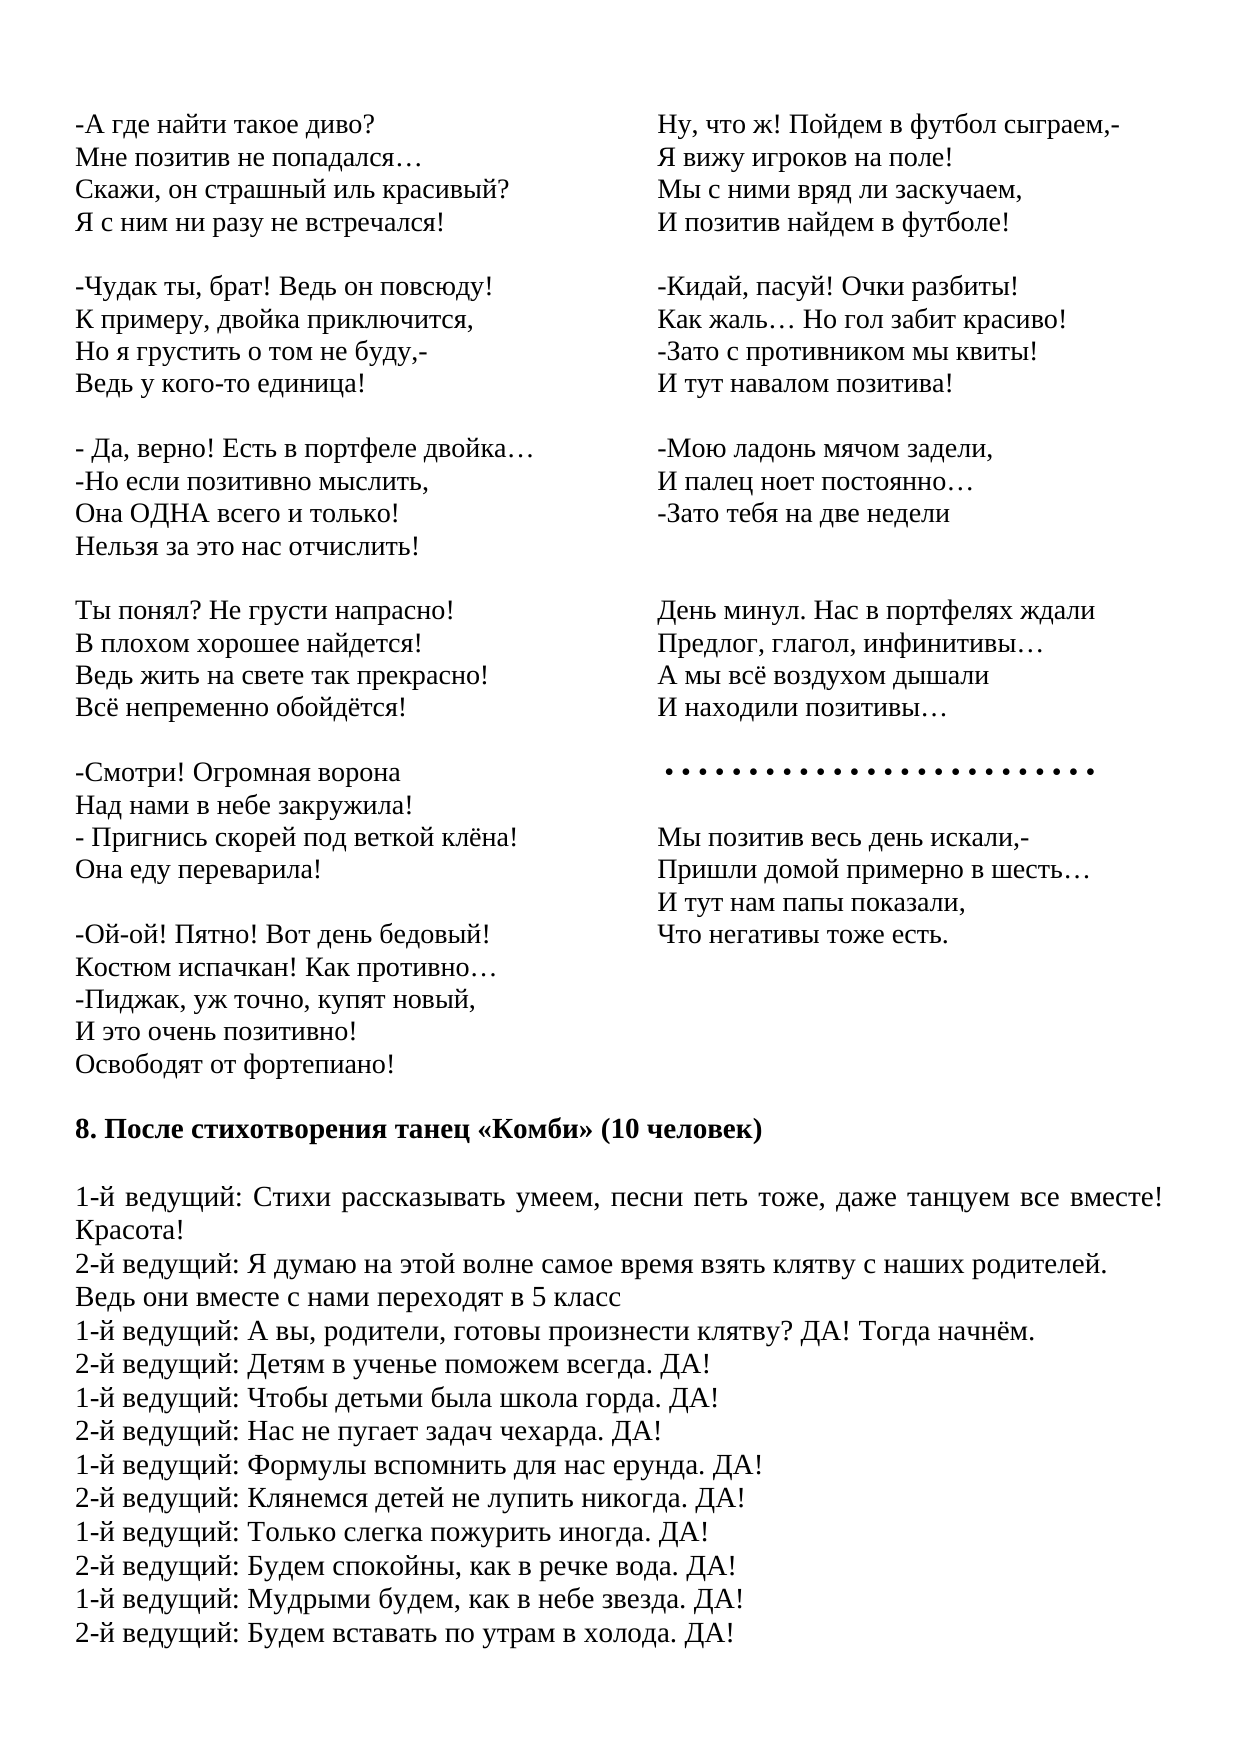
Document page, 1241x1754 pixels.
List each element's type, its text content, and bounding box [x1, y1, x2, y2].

text 1-й ведущий: Только слегка пожурить иногда. ДА! [75, 1514, 1165, 1548]
text День минул. Нас в портфелях ждали Предлог, глагол, инфинитивы… А мы всё воздухом дышали И находили позитивы… • • • • • • • • • • • • • • • • • • • • • • • • • • Мы позитив весь день искали,- Пришли домой примерно в шесть… И тут нам папы показали, Что негативы тоже есть. [657, 528, 1165, 950]
text 1-й ведущий: Чтобы детьми была школа горда. ДА! [75, 1380, 1165, 1413]
text 1-й ведущий: А вы, родители, готовы произнести клятву? ДА! Тогда начнём. [75, 1313, 1165, 1346]
text 1-й ведущий: Стихи рассказывать умеем, песни петь тоже, даже танцуем все вместе! Красота! [75, 1179, 1165, 1246]
text 1-й ведущий: Мудрыми будем, как в небе звезда. ДА! [75, 1581, 1165, 1615]
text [657, 75, 1165, 528]
text 2-й ведущий: Нас не пугает задач чехарда. ДА! [75, 1413, 1165, 1447]
text 8. После стихотворения танец «Комби» (10 человек) [75, 1112, 1165, 1145]
text 2-й ведущий: Будем вставать по утрам в холода. ДА! [75, 1615, 1165, 1648]
text 2-й ведущий: Детям в ученье поможем всегда. ДА! [75, 1346, 1165, 1380]
text 2-й ведущий: Я думаю на этой волне самое время взять клятву с наших родителей. Ведь они вместе с нами переходят в 5 класс [75, 1246, 1165, 1313]
text Освободят от фортепиано! [75, 1047, 1165, 1079]
text 1-й ведущий: Формулы вспомнить для нас ерунда. ДА! [75, 1447, 1165, 1481]
text 2-й ведущий: Будем спокойны, как в речке вода. ДА! [75, 1548, 1165, 1581]
text 2-й ведущий: Клянемся детей не лупить никогда. ДА! [75, 1481, 1165, 1514]
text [75, 75, 583, 1047]
